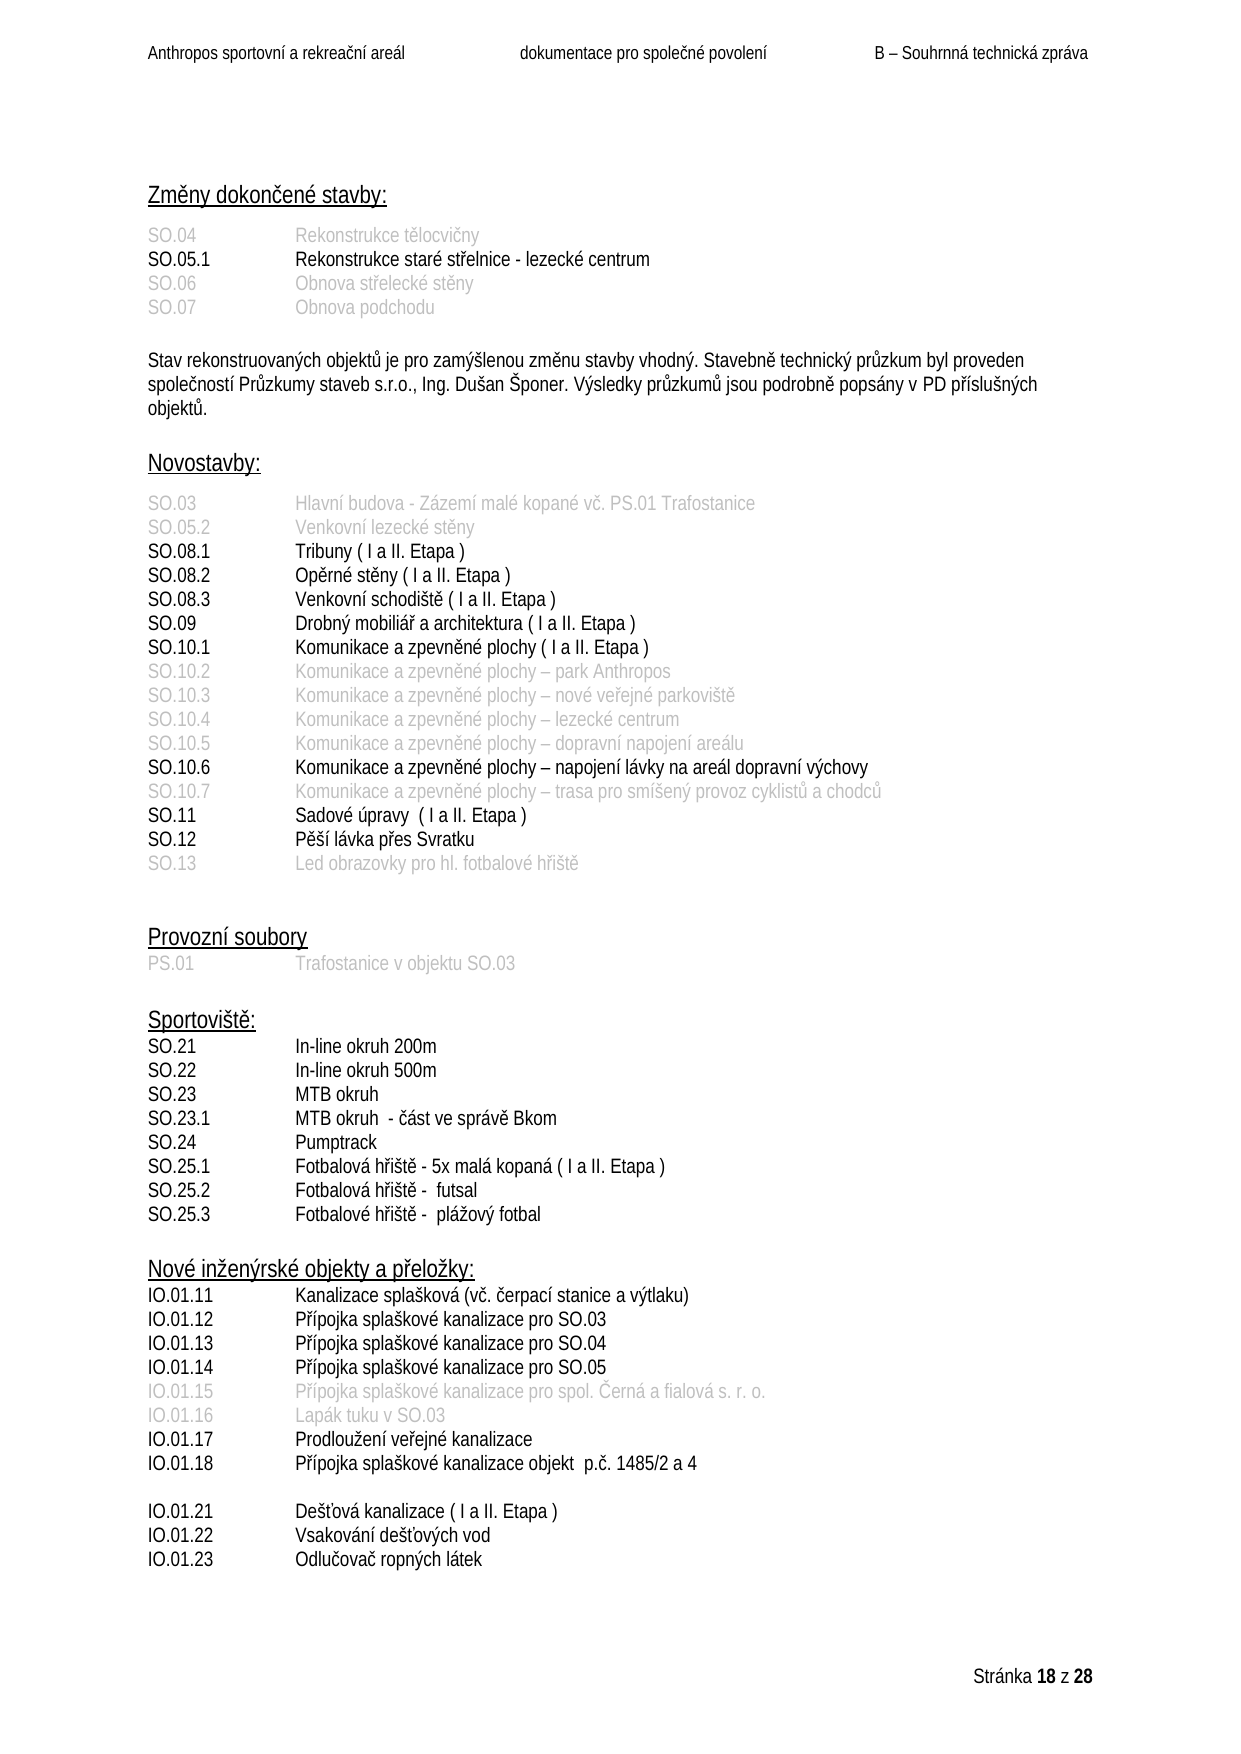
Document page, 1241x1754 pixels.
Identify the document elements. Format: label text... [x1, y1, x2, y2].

text SO.10.5 Komunikace a zpevněné plochy – dopravní napojení areálu [148, 731, 1093, 754]
text IO.01.14 Přípojka splaškové kanalizace pro SO.05 [148, 1355, 1093, 1379]
text SO.24 Pumptrack [148, 1130, 1093, 1154]
text SO.08.2 Opěrné stěny ( I a II. Etapa ) [148, 563, 1093, 587]
text SO.23 MTB okruh [148, 1082, 1093, 1106]
text IO.01.21 Dešťová kanalizace ( I a II. Etapa ) [148, 1499, 1093, 1523]
text SO.11 Sadové úpravy ( I a II. Etapa ) [148, 802, 1093, 826]
text Novostavby: [148, 448, 1093, 477]
text SO.05.2 Venkovní lezecké stěny [148, 515, 1093, 539]
text IO.01.11 Kanalizace splašková (vč. čerpací stanice a výtlaku) [148, 1283, 1093, 1307]
text IO.01.13 Přípojka splaškové kanalizace pro SO.04 [148, 1331, 1093, 1355]
text SO.21 In-line okruh 200m [148, 1034, 1093, 1058]
text IO.01.12 Přípojka splaškové kanalizace pro SO.03 [148, 1307, 1093, 1331]
text IO.01.15 Přípojka splaškové kanalizace pro spol. Černá a fialová s. r. o. [148, 1379, 1093, 1403]
text IO.01.18 Přípojka splaškové kanalizace objekt p.č. 1485/2 a 4 [148, 1451, 1093, 1475]
text SO.25.1 Fotbalová hřiště - 5x malá kopaná ( I a II. Etapa ) [148, 1154, 1093, 1178]
text SO.12 Pěší lávka přes Svratku [148, 826, 1093, 850]
text SO.13 Led obrazovky pro hl. fotbalové hřiště [148, 850, 1093, 874]
text SO.10.1 Komunikace a zpevněné plochy ( I a II. Etapa ) [148, 635, 1093, 659]
text SO.07 Obnova podchodu [148, 295, 1093, 319]
text SO.23.1 MTB okruh - část ve správě Bkom [148, 1106, 1093, 1130]
text SO.03 Hlavní budova - Zázemí malé kopané vč. PS.01 Trafostanice [148, 491, 1093, 515]
text IO.01.16 Lapák tuku v SO.03 [148, 1403, 1093, 1427]
text Sportoviště: [148, 1005, 1093, 1034]
text SO.10.6 Komunikace a zpevněné plochy – napojení lávky na areál dopravní výchovy [148, 754, 1093, 778]
text Nové inženýrské objekty a přeložky: [148, 1254, 1093, 1283]
text PS.01 Trafostanice v objektu SO.03 [148, 951, 1093, 975]
text SO.09 Drobný mobiliář a architektura ( I a II. Etapa ) [148, 611, 1093, 635]
text Provozní soubory [148, 922, 1093, 951]
text IO.01.23 Odlučovač ropných látek [148, 1547, 1093, 1571]
text SO.10.4 Komunikace a zpevněné plochy – lezecké centrum [148, 707, 1093, 731]
text SO.08.1 Tribuny ( I a II. Etapa ) [148, 539, 1093, 563]
text SO.10.2 Komunikace a zpevněné plochy – park Anthropos [148, 659, 1093, 683]
text IO.01.22 Vsakování dešťových vod [148, 1523, 1093, 1547]
text SO.08.3 Venkovní schodiště ( I a II. Etapa ) [148, 587, 1093, 611]
text SO.06 Obnova střelecké stěny [148, 271, 1093, 295]
text SO.04 Rekonstrukce tělocvičny [148, 223, 1093, 247]
text SO.05.1 Rekonstrukce staré střelnice - lezecké centrum [148, 247, 1093, 271]
text Stav rekonstruovaných objektů je pro zamýšlenou změnu stavby vhodný. Stavebně technický průzkum byl proveden společností Průzkumy staveb s.r.o., Ing. Dušan Šponer. Výsledky průzkumů jsou podrobně popsány v PD příslušných objektů. [148, 347, 1093, 419]
text SO.10.3 Komunikace a zpevněné plochy – nové veřejné parkoviště [148, 683, 1093, 707]
text IO.01.17 Prodloužení veřejné kanalizace [148, 1427, 1093, 1451]
text SO.10.7 Komunikace a zpevněné plochy – trasa pro smíšený provoz cyklistů a chodců [148, 778, 1093, 802]
text SO.25.2 Fotbalová hřiště - futsal [148, 1178, 1093, 1202]
text SO.25.3 Fotbalové hřiště - plážový fotbal [148, 1202, 1093, 1226]
text Změny dokončené stavby: [148, 181, 1093, 209]
text SO.22 In-line okruh 500m [148, 1058, 1093, 1082]
